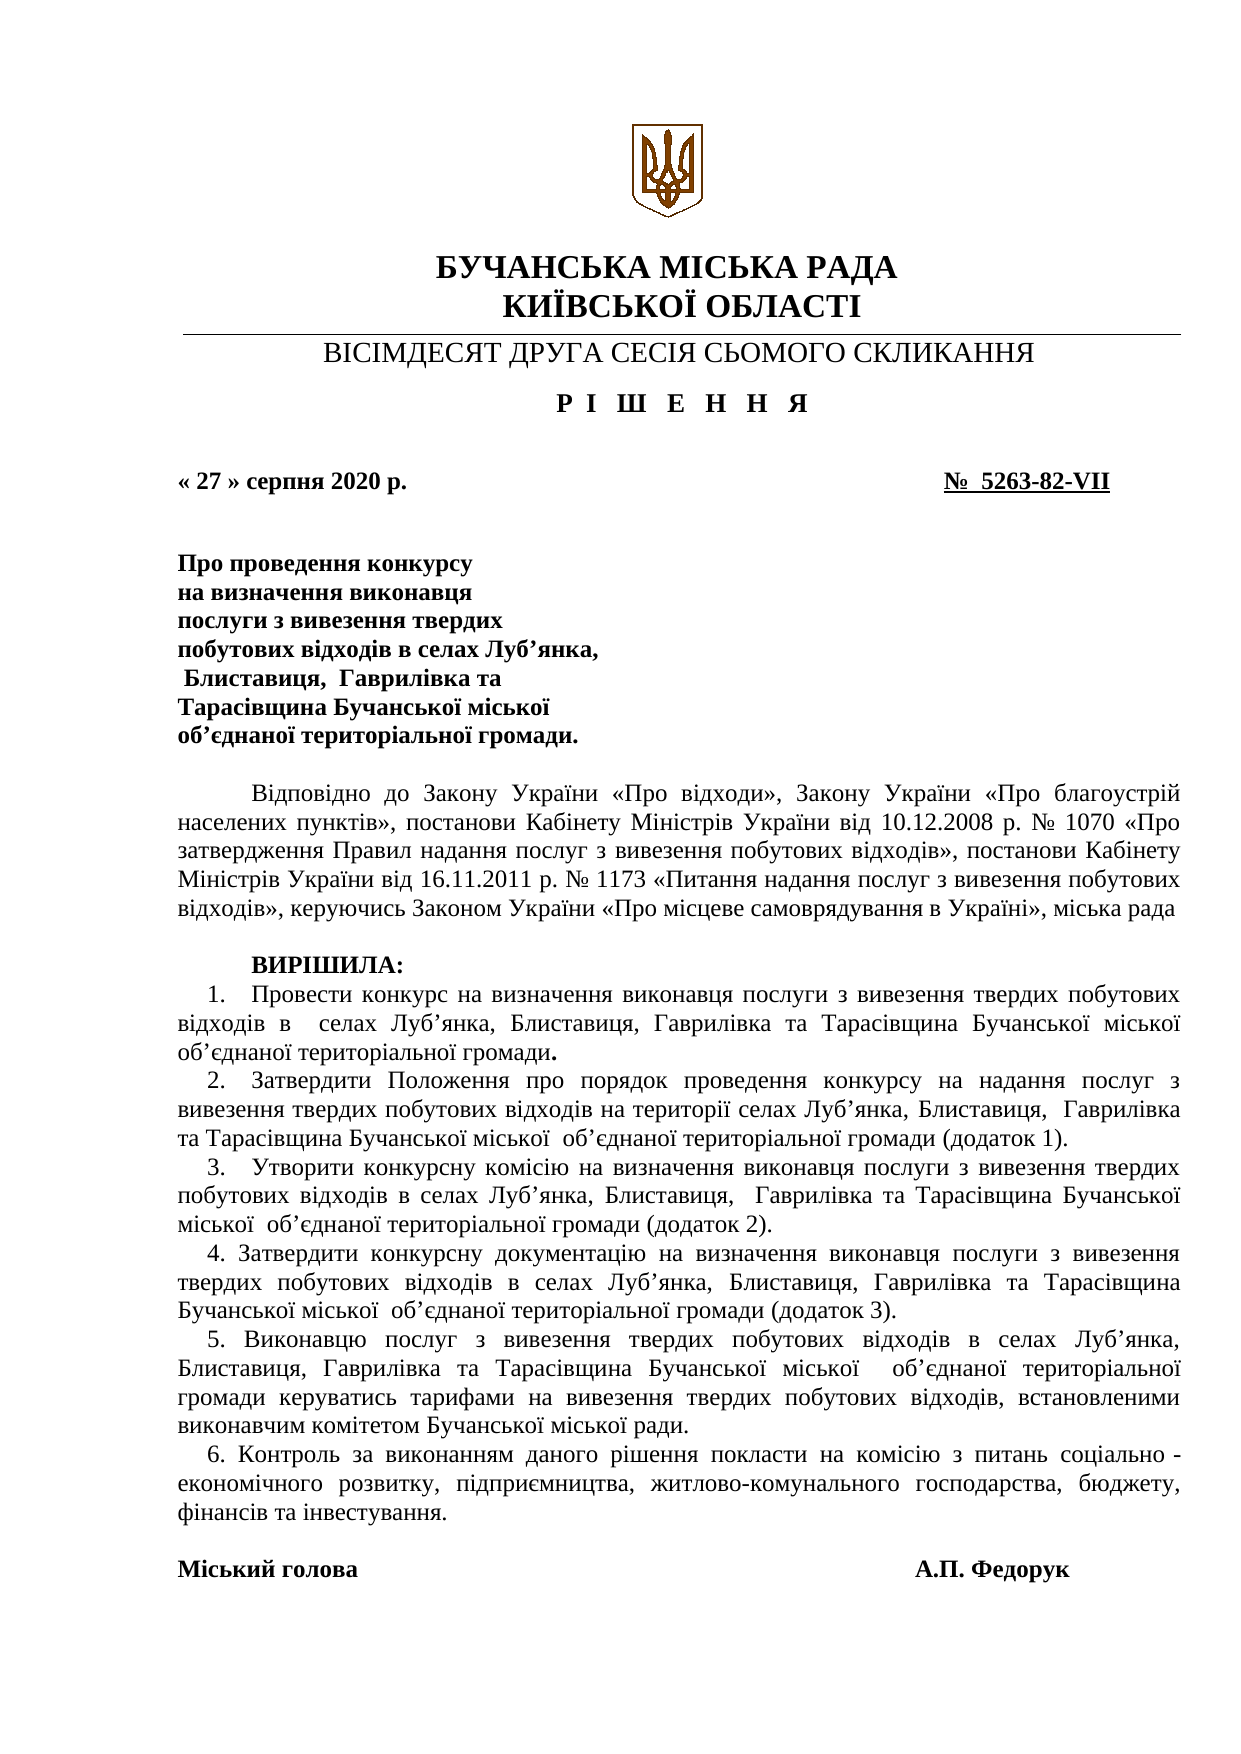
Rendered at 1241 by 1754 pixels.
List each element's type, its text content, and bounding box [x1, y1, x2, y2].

text об’єднаної територіальної громади. [177, 721, 1181, 749]
subtitle Відповідно до Закону України «Про відходи», Закону України «Про благоустрій населених пунктів», постанови Кабінету Міністрів України від 10.12.2008 р. № 1070 «Про затвердження Правил надання послуг з вивезення побутових відходів», постанови Кабінету Міністрів України від 16.11.2011 р. № 1173 «Питання надання послуг з вивезення побутових відходів», керуючись Законом України «Про місцеве самоврядування в Україні», міська рада [177, 778, 1181, 922]
text 5. Виконавцю послуг з вивезення твердих побутових відходів в селах Луб’янка, Блиставиця, Гаврилівка та Тарасівщина Бучанської міської об’єднаної територіальної громади керуватись тарифами на вивезення твердих побутових відходів, встановленими виконавчим комітетом Бучанської міської ради. [177, 1324, 1181, 1439]
text Міський голова А.П. Федорук [177, 1554, 1181, 1583]
subtitle « 27 » серпня 2020 р. № 5263-82-VII [177, 466, 1181, 495]
text Про проведення конкурсу [177, 548, 1181, 577]
list Провести конкурс на визначення виконавця послуги з вивезення твердих побутових відходів в селах Луб’янка, Блиставиця, Гаврилівка та Тарасівщина Бучанської міської об’єднаної територіальної громади. [177, 979, 1181, 1066]
text на визначення виконавця [177, 577, 1181, 606]
text побутових відходів в селах Луб’янка, [177, 634, 1181, 663]
subtitle КИЇВСЬКОЇ ОБЛАСТІ [183, 286, 1181, 324]
text ВІСІМДЕСЯТ ДРУГА СЕСІЯ СЬОМОГО СКЛИКАННЯ [177, 335, 1181, 368]
text послуги з вивезення твердих [177, 606, 1181, 634]
subtitle БУЧАНСЬКА МІСЬКА РАДА [177, 248, 1181, 286]
picture [625, 118, 711, 222]
list Утворити конкурсну комісію на визначення виконавця послуги з вивезення твердих побутових відходів в селах Луб’янка, Блиставиця, Гаврилівка та Тарасівщина Бучанської міської об’єднаної територіальної громади (додаток 2). [177, 1152, 1181, 1238]
subtitle Р І Ш Е Н Н Я [183, 387, 1181, 418]
text ВИРІШИЛА: [177, 951, 1181, 979]
title 6. Контроль за виконанням даного рішення покласти на комісію з питань соціально - економічного розвитку, підприємництва, житлово-комунального господарства, бюджету, фінансів та інвестування. [177, 1439, 1181, 1526]
text Тарасівщина Бучанської міської [177, 692, 1181, 721]
text 4. Затвердити конкурсну документацію на визначення виконавця послуги з вивезення твердих побутових відходів в селах Луб’янка, Блиставиця, Гаврилівка та Тарасівщина Бучанської міської об’єднаної територіальної громади (додаток 3). [177, 1238, 1181, 1324]
list Затвердити Положення про порядок проведення конкурсу на надання послуг з вивезення твердих побутових відходів на території селах Луб’янка, Блиставиця, Гаврилівка та Тарасівщина Бучанської міської об’єднаної територіальної громади (додаток 1). [177, 1066, 1181, 1152]
text Блиставиця, Гаврилівка та [177, 663, 1181, 692]
